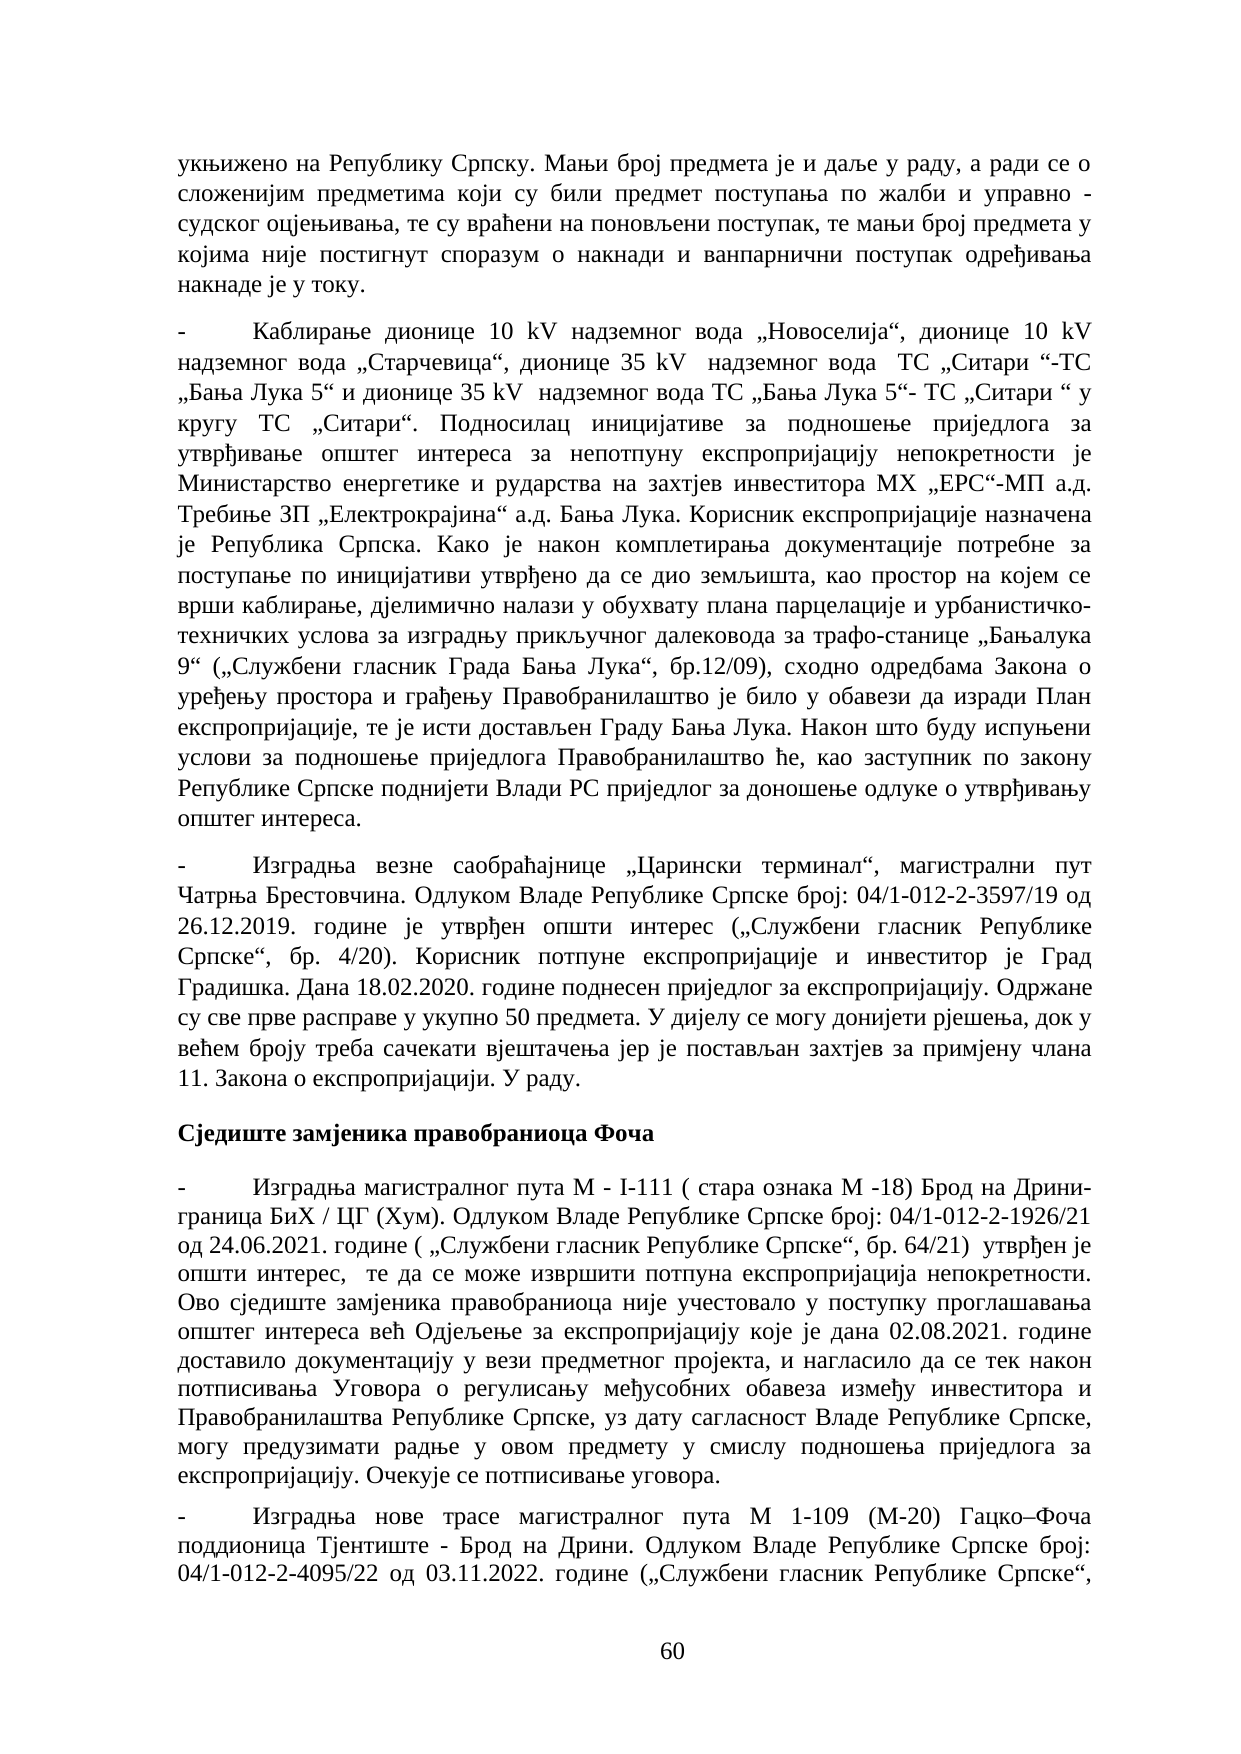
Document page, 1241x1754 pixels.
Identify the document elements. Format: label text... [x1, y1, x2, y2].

text - Каблирање дионице 10 kV надземног вода „Новоселија“, дионице 10 kV надземног вода „Старчевица“, дионице 35 kV надземног вода ТС „Ситари “-ТС „Бања Лука 5“ и дионице 35 kV надземног вода ТС „Бања Лука 5“- ТС „Ситари “ у кругу ТС „Ситари“. Подносилац иницијативе за подношење приједлога за утврђивање општег интереса за непотпуну експропријацију непокретности је Министарство енергетике и рударства на захтјев инвеститора МХ „ЕРС“-МП а.д. Требиње ЗП „Електрокрајина“ а.д. Бања Лука. Корисник експропријације назначена је Република Српска. Како је након комплетирања документације потребне за поступање по иницијативи утврђено да се дио земљишта, као простор на којем се врши каблирање, дјелимично налази у обухвату плана парцелације и урбанистичко-техничких услова за изградњу прикључног далековода за трафо-станице „Бањалука 9“ („Службени гласник Града Бања Лука“, бр.12/09), сходно одредбама Закона о уређењу простора и грађењу Правобранилаштво је било у обавези да изради План експропријације, те је исти достављен Граду Бања Лука. Након што буду испуњени услови за подношење приједлога Правобранилаштво ће, као заступник по закону Републике Српске поднијети Влади РС приједлог за доношење одлуке о утврђивању општег интереса. [177, 316, 1092, 832]
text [177, 1501, 1092, 1587]
text - Изградња магистралног пута М - I-111 ( стара ознака М -18) Брод на Дрини- граница БиХ / ЦГ (Хум). Одлуком Владе Републике Српске број: 04/1-012-2-1926/21 од 24.06.2021. године ( „Службени гласник Републике Српске“, бр. 64/21) утврђен је општи интерес, те да се може извршити потпуна експропријација непокретности. Ово сједиште замјеника правобраниоца није учестовало у поступку проглашавања општег интереса већ Одјељење за експропријацију које је дана 02.08.2021. године доставило документацију у вези предметног пројекта, и нагласило да се тек након потписивања Уговора о регулисању међусобних обавеза између инвеститора и Правобранилаштва Републике Српске, уз дату сагласност Владе Републике Српске, могу предузимати радње у овом предмету у смислу подношења приједлога за експропријацију. Очекује се потписивање уговора. [177, 1172, 1092, 1488]
text Сједиште замјеника правобраниоца Фоча [177, 1118, 1092, 1147]
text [177, 148, 1092, 298]
text - Изградња везне саобраћајнице „Царински терминал“, магистрални пут Чатрња Брестовчина. Одлуком Владе Републике Српске број: 04/1-012-2-3597/19 од 26.12.2019. године је утврђен општи интерес („Службени гласник Републике Српске“, бр. 4/20). Корисник потпуне експропријације и инвеститор је Град Градишка. Дана 18.02.2020. године поднесен приједлог за експропријацију. Одржане су све прве расправе у укупно 50 предмета. У дијелу се могу донијети рјешења, док у већем броју треба сачекати вјештачења јер је постављан захтјев за примјену члана 11. Закона о експропријацији. У раду. [177, 850, 1092, 1092]
